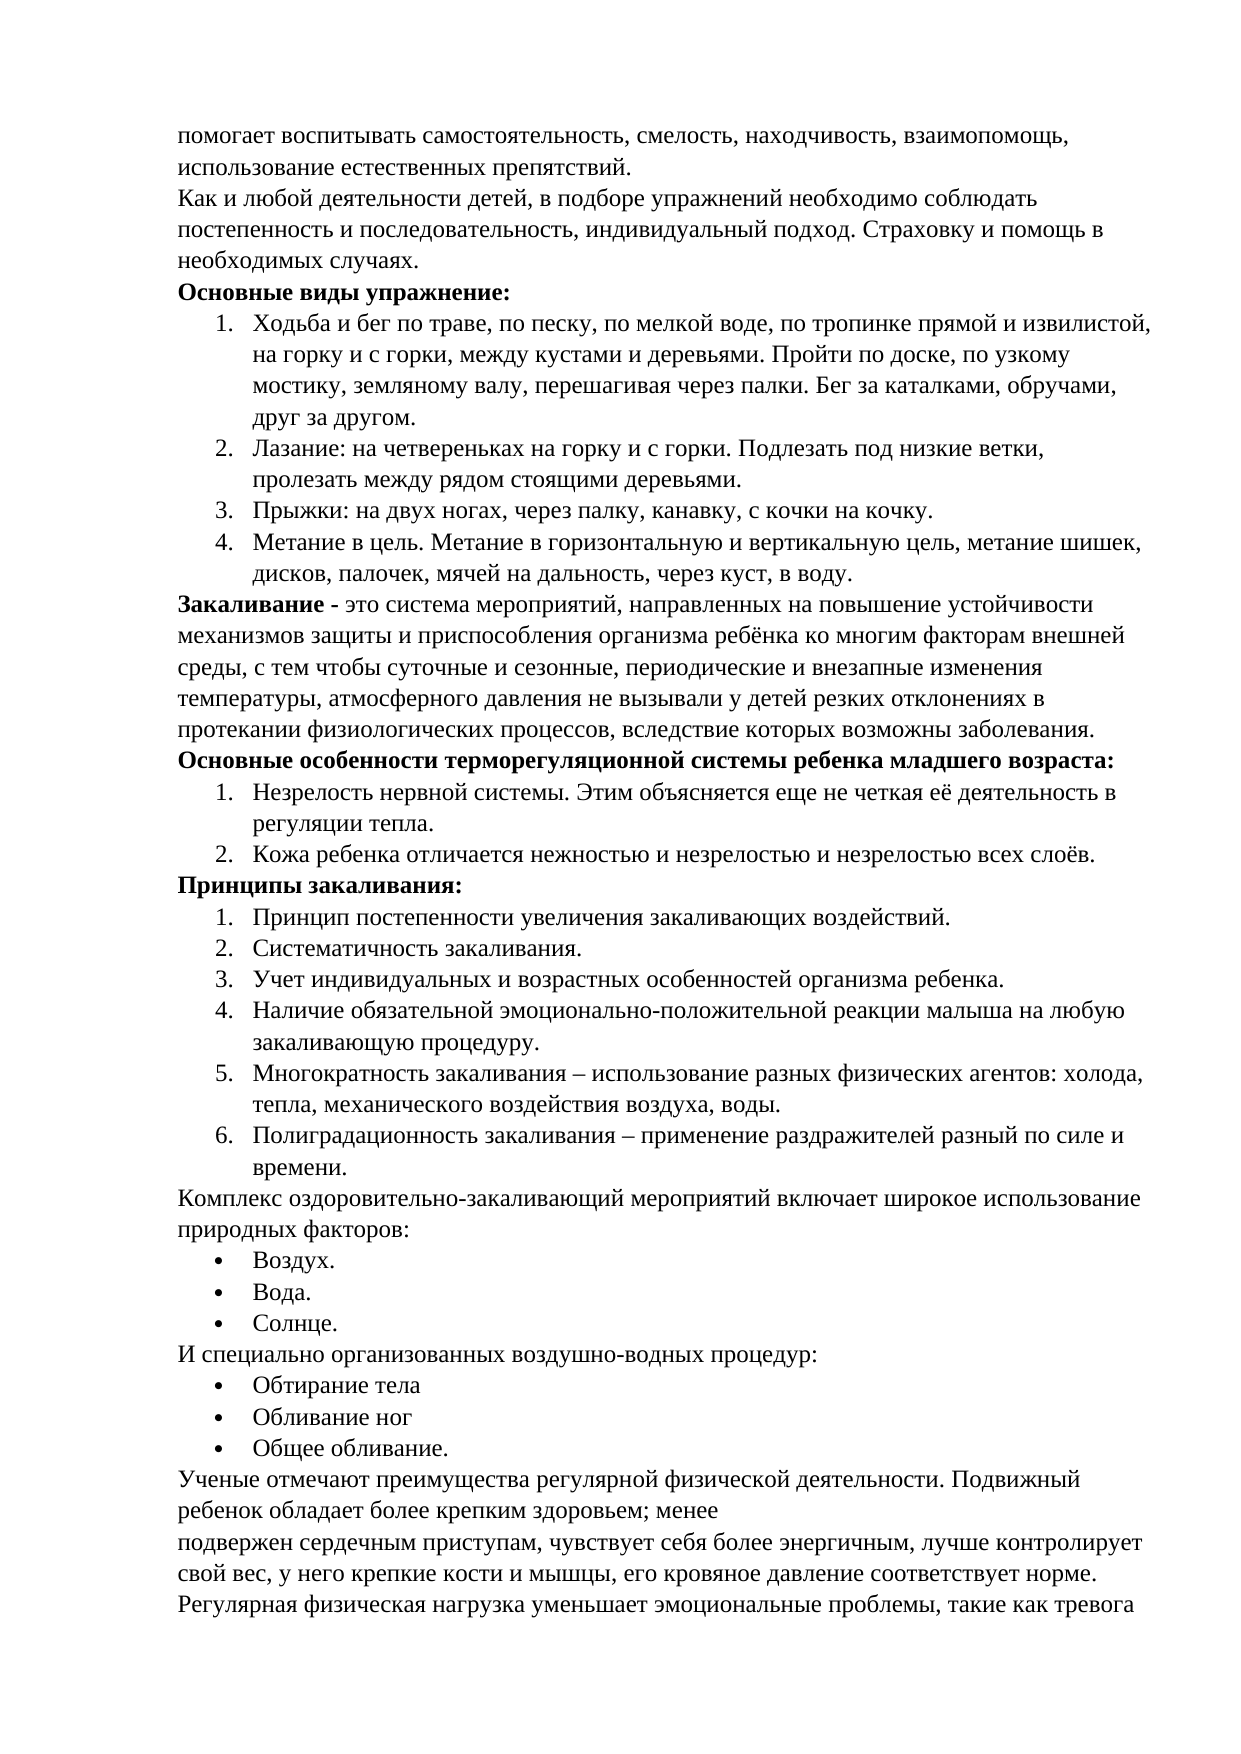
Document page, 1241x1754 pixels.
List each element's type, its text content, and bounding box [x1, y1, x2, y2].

list Многократность закаливания – использование разных физических агентов: холода, тепла, механического воздействия воздуха, воды. [215, 1056, 1152, 1118]
text И специально организованных воздушно-водных процедур: [177, 1337, 1152, 1368]
list Общее обливание. [215, 1431, 1152, 1462]
list Солнце. [215, 1306, 1152, 1337]
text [177, 118, 1152, 181]
text Принципы закаливания: [177, 868, 1152, 899]
list Учет индивидуальных и возрастных особенностей организма ребенка. [215, 962, 1152, 993]
list Обливание ног [215, 1399, 1152, 1431]
list Систематичность закаливания. [215, 931, 1152, 962]
text Основные особенности терморегуляционной системы ребенка младшего возраста: [177, 743, 1152, 774]
list Обтирание тела [215, 1368, 1152, 1399]
list Кожа ребенка отличается нежностью и незрелостью и незрелостью всех слоёв. [215, 837, 1152, 868]
list Метание в цель. Метание в горизонтальную и вертикальную цель, метание шишек, дисков, палочек, мячей на дальность, через куст, в воду. [215, 524, 1152, 587]
list Наличие обязательной эмоционально-положительной реакции малыша на любую закаливающую процедуру. [215, 993, 1152, 1056]
list Лазание: на четвереньках на горку и с горки. Подлезать под низкие ветки, пролезать между рядом стоящими деревьями. [215, 431, 1152, 493]
list Принцип постепенности увеличения закаливающих воздействий. [215, 899, 1152, 931]
text Закаливание - это система мероприятий, направленных на повышение устойчивости механизмов защиты и приспособления организма ребёнка ко многим факторам внешней среды, с тем чтобы суточные и сезонные, периодические и внезапные изменения температуры, атмосферного давления не вызывали у детей резких отклонениях в протекании физиологических процессов, вследствие которых возможны заболевания. [177, 587, 1152, 743]
list Полиградационность закаливания – применение раздражителей разный по силе и времени. [215, 1118, 1152, 1181]
list Воздух. [215, 1243, 1152, 1274]
list Ходьба и бег по траве, по песку, по мелкой воде, по тропинке прямой и извилистой, на горку и с горки, между кустами и деревьями. Пройти по доске, по узкому мостику, земляному валу, перешагивая через палки. Бег за каталками, обручами, друг за другом. [215, 306, 1152, 431]
list Прыжки: на двух ногах, через палку, канавку, с кочки на кочку. [215, 493, 1152, 524]
text Основные виды упражнение: [177, 274, 1152, 306]
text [177, 1524, 1152, 1618]
list Незрелость нервной системы. Этим объясняется еще не четкая её деятельность в регуляции тепла. [215, 774, 1152, 837]
list Вода. [215, 1274, 1152, 1306]
text Комплекс оздоровительно-закаливающий мероприятий включает широкое использование природных факторов: [177, 1181, 1152, 1243]
text Ученые отмечают преимущества регулярной физической деятельности. Подвижный ребенок обладает более крепким здоровьем; менее [177, 1462, 1152, 1524]
text Как и любой деятельности детей, в подборе упражнений необходимо соблюдать постепенность и последовательность, индивидуальный подход. Страховку и помощь в необходимых случаях. [177, 181, 1152, 274]
